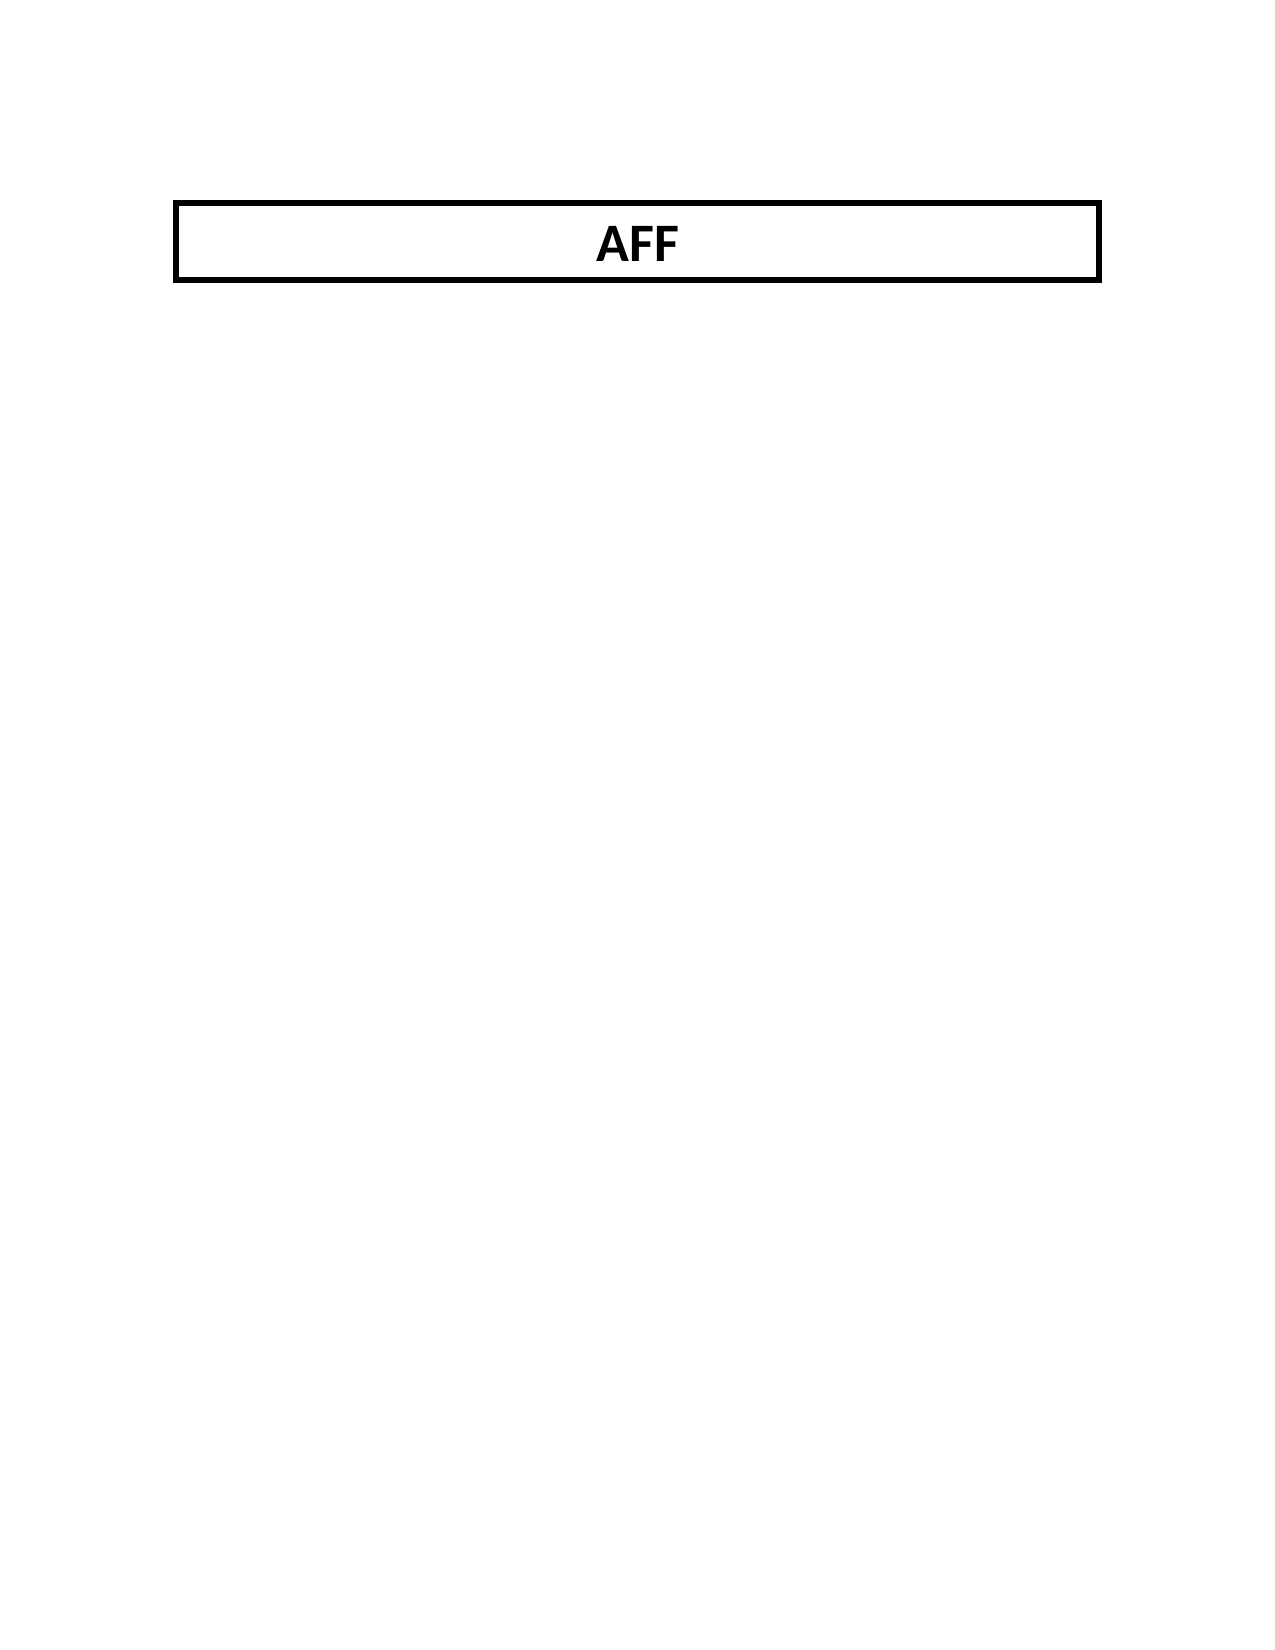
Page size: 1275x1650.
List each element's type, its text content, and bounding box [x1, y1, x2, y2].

subtitle AFF [179, 206, 1096, 277]
